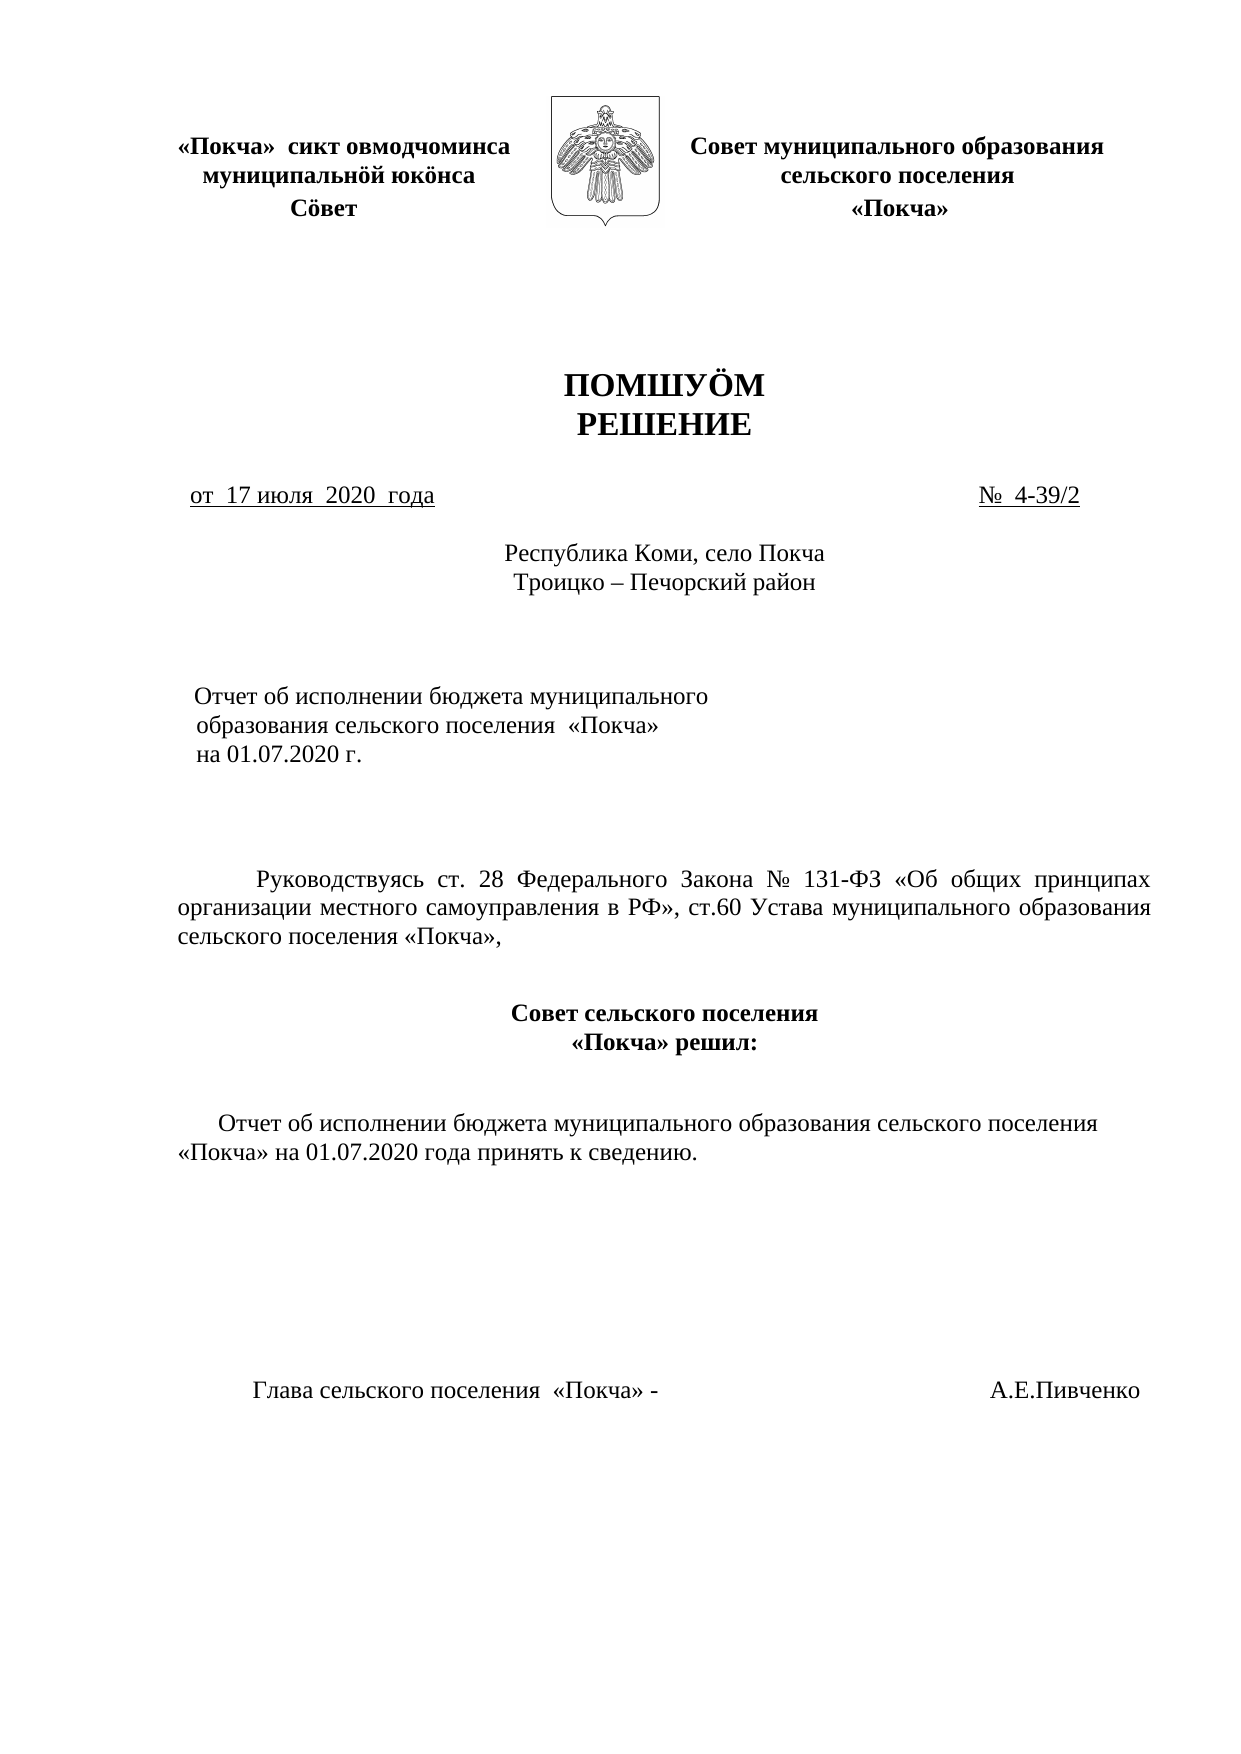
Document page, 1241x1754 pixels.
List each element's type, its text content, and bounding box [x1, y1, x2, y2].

text Сöвет «Покча» [665, 193, 1152, 222]
text Глава сельского поселения «Покча» - А.Е.Пивченко [177, 1376, 1152, 1404]
text Сöвет «Покча» [177, 193, 546, 222]
text ПОМШУÖМ [177, 366, 1152, 404]
text муниципальнöй юкöнса сельского поселения [177, 160, 546, 189]
picture [546, 96, 665, 228]
text РЕШЕНИЕ [177, 404, 1152, 442]
text Республика Коми, село Покча [177, 538, 1152, 567]
text муниципальнöй юкöнса сельского поселения [665, 160, 1152, 189]
text образования сельского поселения «Покча» [177, 710, 1152, 739]
text Совет сельского поселения [177, 998, 1152, 1027]
text от 17 июля 2020 года № 4-39/2 [177, 481, 1152, 509]
text «Покча» решил: [177, 1027, 1152, 1056]
text Руководствуясь ст. 28 Федерального Закона № 131-ФЗ «Об общих принципах организации местного самоуправления в РФ», ст.60 Устава муниципального образования сельского поселения «Покча», [177, 864, 1152, 950]
text Отчет об исполнении бюджета муниципального [177, 681, 1152, 710]
text на 01.07.2020 г. [177, 739, 1152, 767]
text «Покча» сикт овмодчоминса Совет муниципального образования [177, 131, 546, 160]
text Отчет об исполнении бюджета муниципального образования сельского поселения «Покча» на 01.07.2020 года принять к сведению. [177, 1108, 1152, 1166]
text «Покча» сикт овмодчоминса Совет муниципального образования [665, 131, 1152, 160]
text Троицко – Печорский район [177, 567, 1152, 596]
